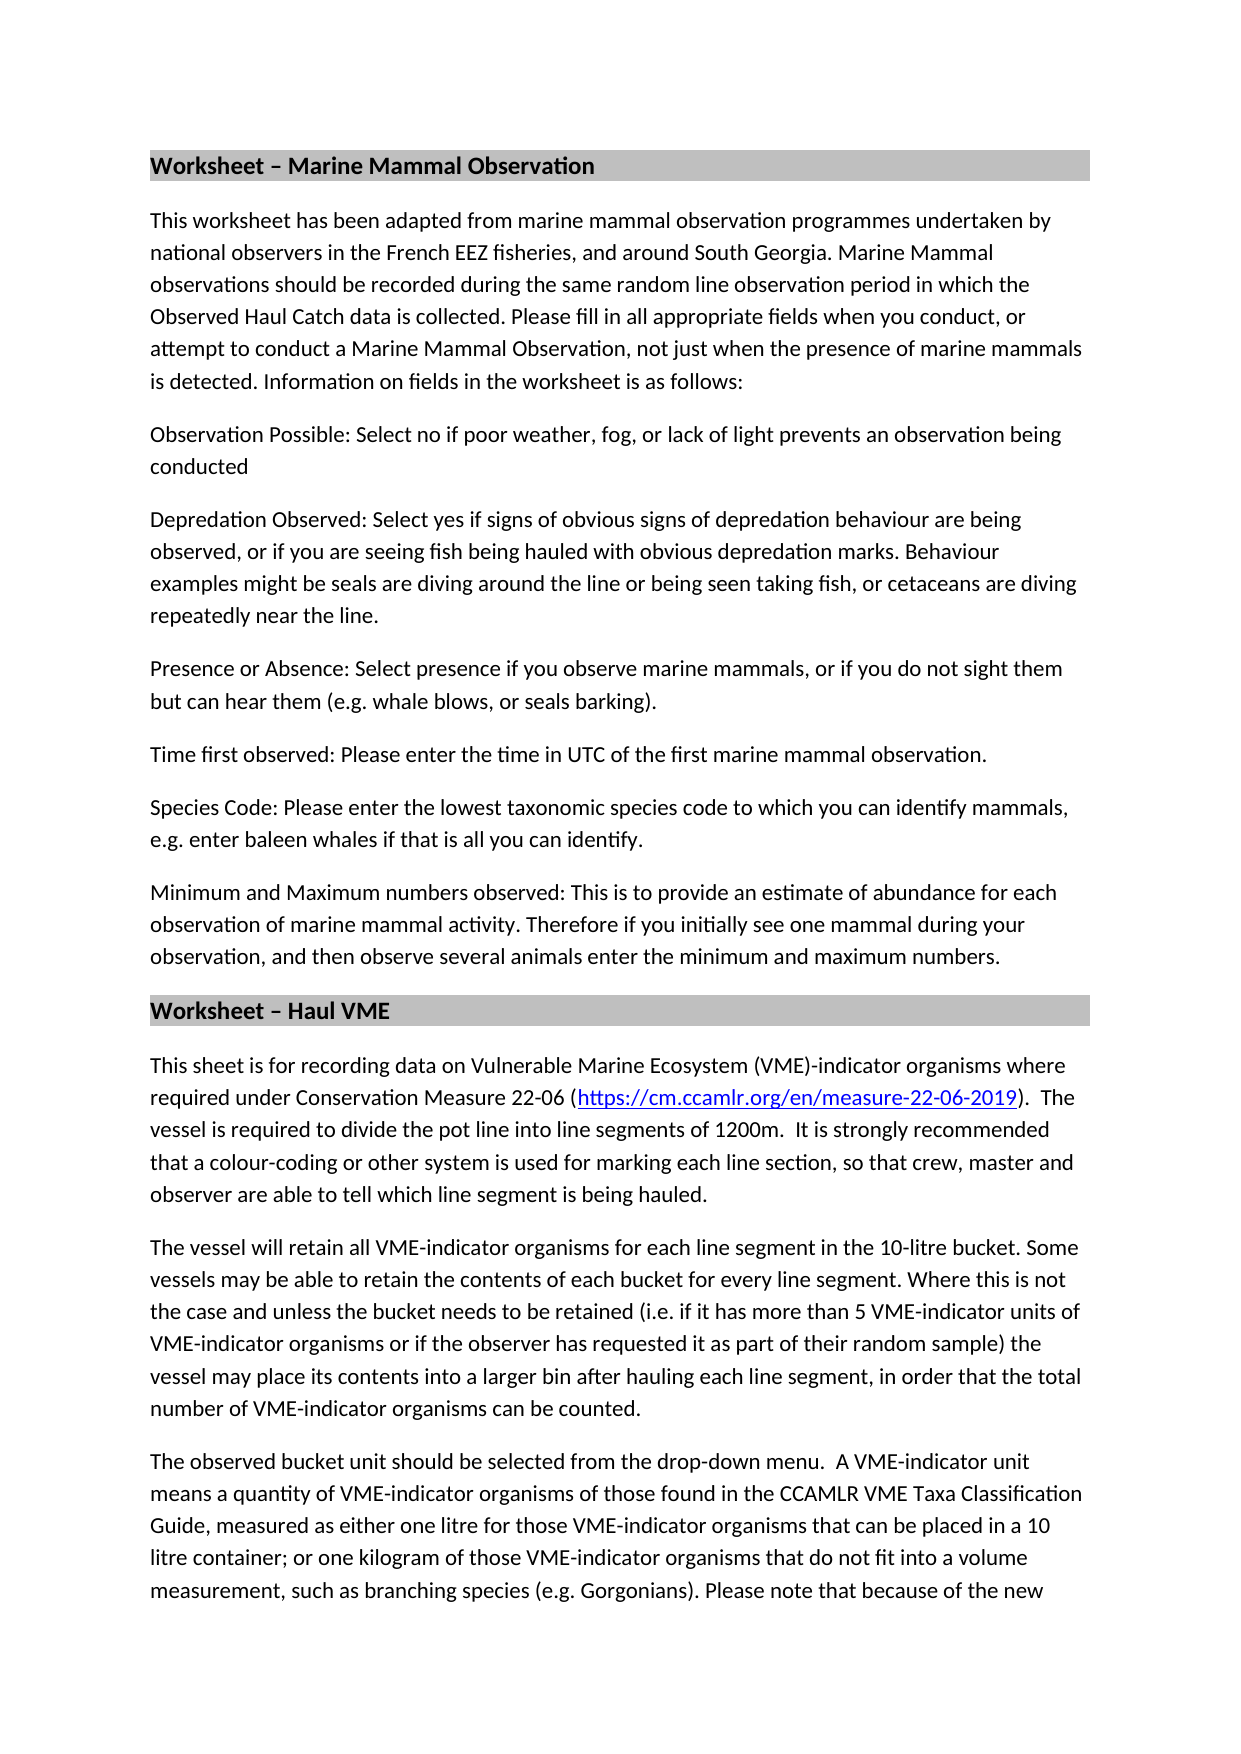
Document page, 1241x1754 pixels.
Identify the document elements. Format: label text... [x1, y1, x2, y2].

text Depredation Observed: Select yes if signs of obvious signs of depredation behaviour are being observed, or if you are seeing fish being hauled with obvious depredation marks. Behaviour examples might be seals are diving around the line or being seen taking fish, or cetaceans are diving repeatedly near the line. [150, 505, 1090, 629]
text Time first observed: Please enter the time in UTC of the first marine mammal observation. [150, 740, 1090, 768]
text Worksheet – Marine Mammal Observation [150, 150, 1090, 181]
text Minimum and Maximum numbers observed: This is to provide an estimate of abundance for each observation of marine mammal activity. Therefore if you initially see one mammal during your observation, and then observe several animals enter the minimum and maximum numbers. [150, 878, 1090, 970]
text This worksheet has been adapted from marine mammal observation programmes undertaken by national observers in the French EEZ fisheries, and around South Georgia. Marine Mammal observations should be recorded during the same random line observation period in which the Observed Haul Catch data is collected. Please fill in all appropriate fields when you conduct, or attempt to conduct a Marine Mammal Observation, not just when the presence of marine mammals is detected. Information on fields in the worksheet is as follows: [150, 206, 1090, 395]
text This sheet is for recording data on Vulnerable Marine Ecosystem (VME)-indicator organisms where required under Conservation Measure 22-06 (https://cm.ccamlr.org/en/measure-22-06-2019). The vessel is required to divide the pot line into line segments of 1200m. It is strongly recommended that a colour-coding or other system is used for marking each line section, so that crew, master and observer are able to tell which line segment is being hauled. [150, 1051, 1090, 1208]
text Species Code: Please enter the lowest taxonomic species code to which you can identify mammals, e.g. enter baleen whales if that is all you can identify. [150, 793, 1090, 853]
text Presence or Absence: Select presence if you observe marine mammals, or if you do not sight them but can hear them (e.g. whale blows, or seals barking). [150, 654, 1090, 715]
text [150, 1447, 1090, 1604]
text The vessel will retain all VME-indicator organisms for each line segment in the 10-litre bucket. Some vessels may be able to retain the contents of each bucket for every line segment. Where this is not the case and unless the bucket needs to be retained (i.e. if it has more than 5 VME-indicator units of VME-indicator organisms or if the observer has requested it as part of their random sample) the vessel may place its contents into a larger bin after hauling each line segment, in order that the total number of VME-indicator organisms can be counted. [150, 1233, 1090, 1422]
text Worksheet – Haul VME [150, 995, 1090, 1026]
text Observation Possible: Select no if poor weather, fog, or lack of light prevents an observation being conducted [150, 420, 1090, 480]
